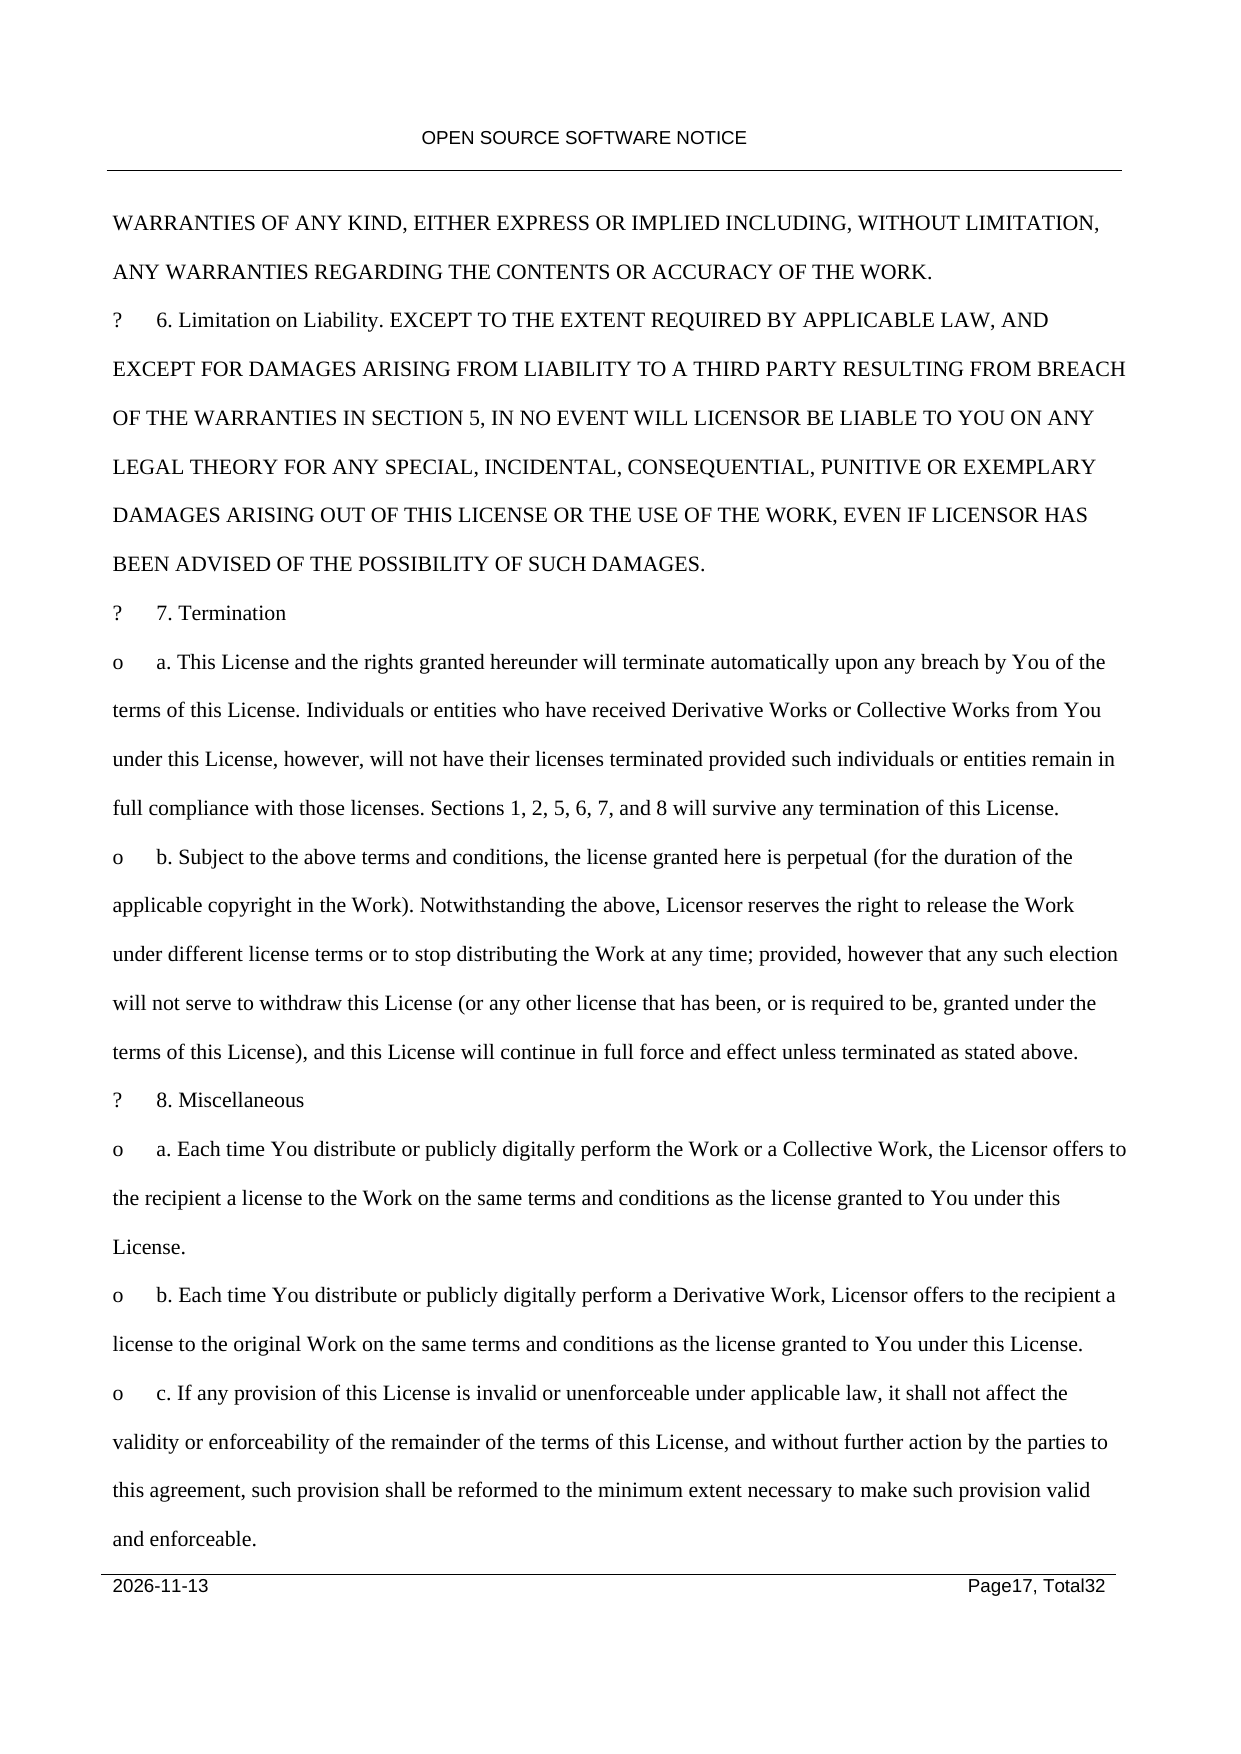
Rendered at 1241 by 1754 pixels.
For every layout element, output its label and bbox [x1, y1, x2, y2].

text [112, 206, 1128, 1555]
